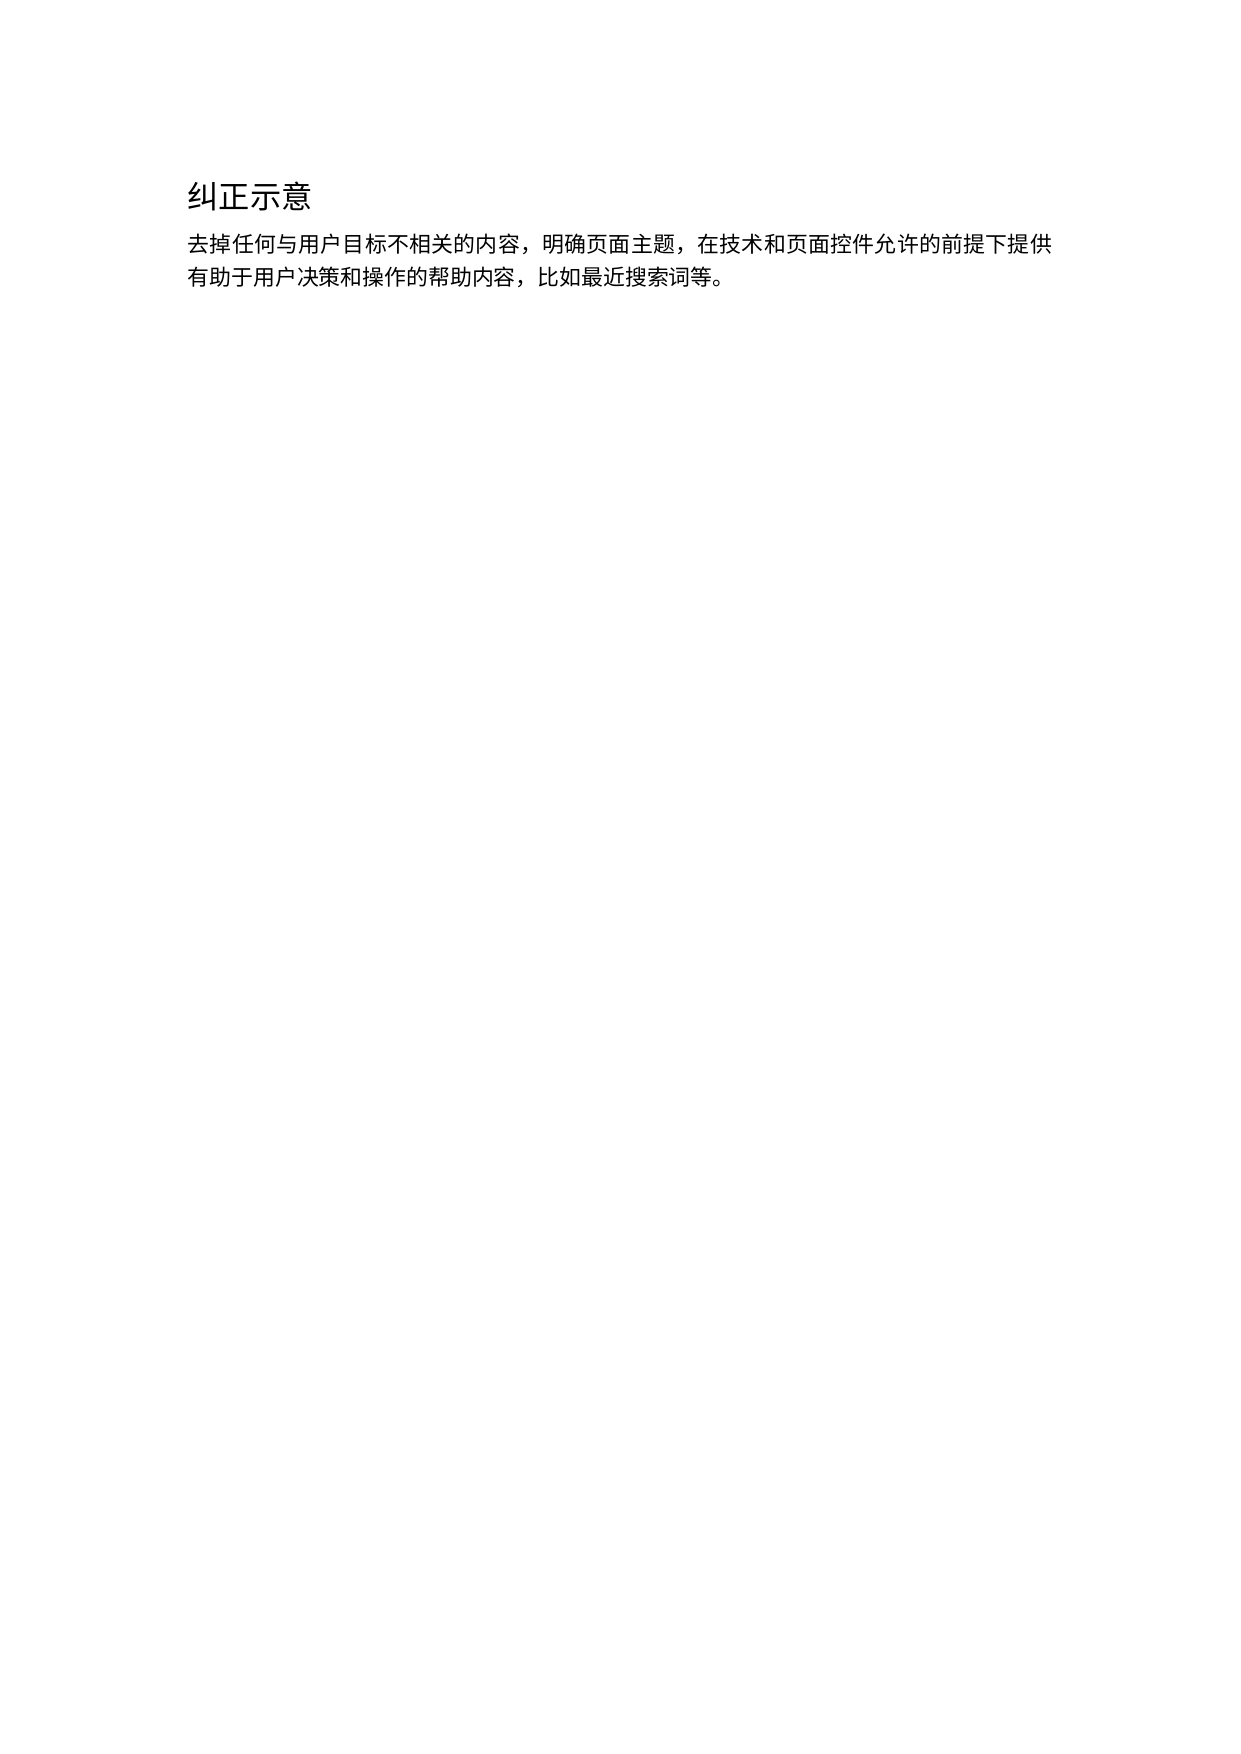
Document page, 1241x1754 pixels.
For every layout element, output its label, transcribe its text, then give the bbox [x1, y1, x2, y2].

text 去掉任何与用户目标不相关的内容，明确页面主题，在技术和页面控件允许的前提下提供有助于用户决策和操作的帮助内容，比如最近搜索词等。 [187, 227, 1053, 292]
text 纠正示意 [187, 162, 1053, 227]
